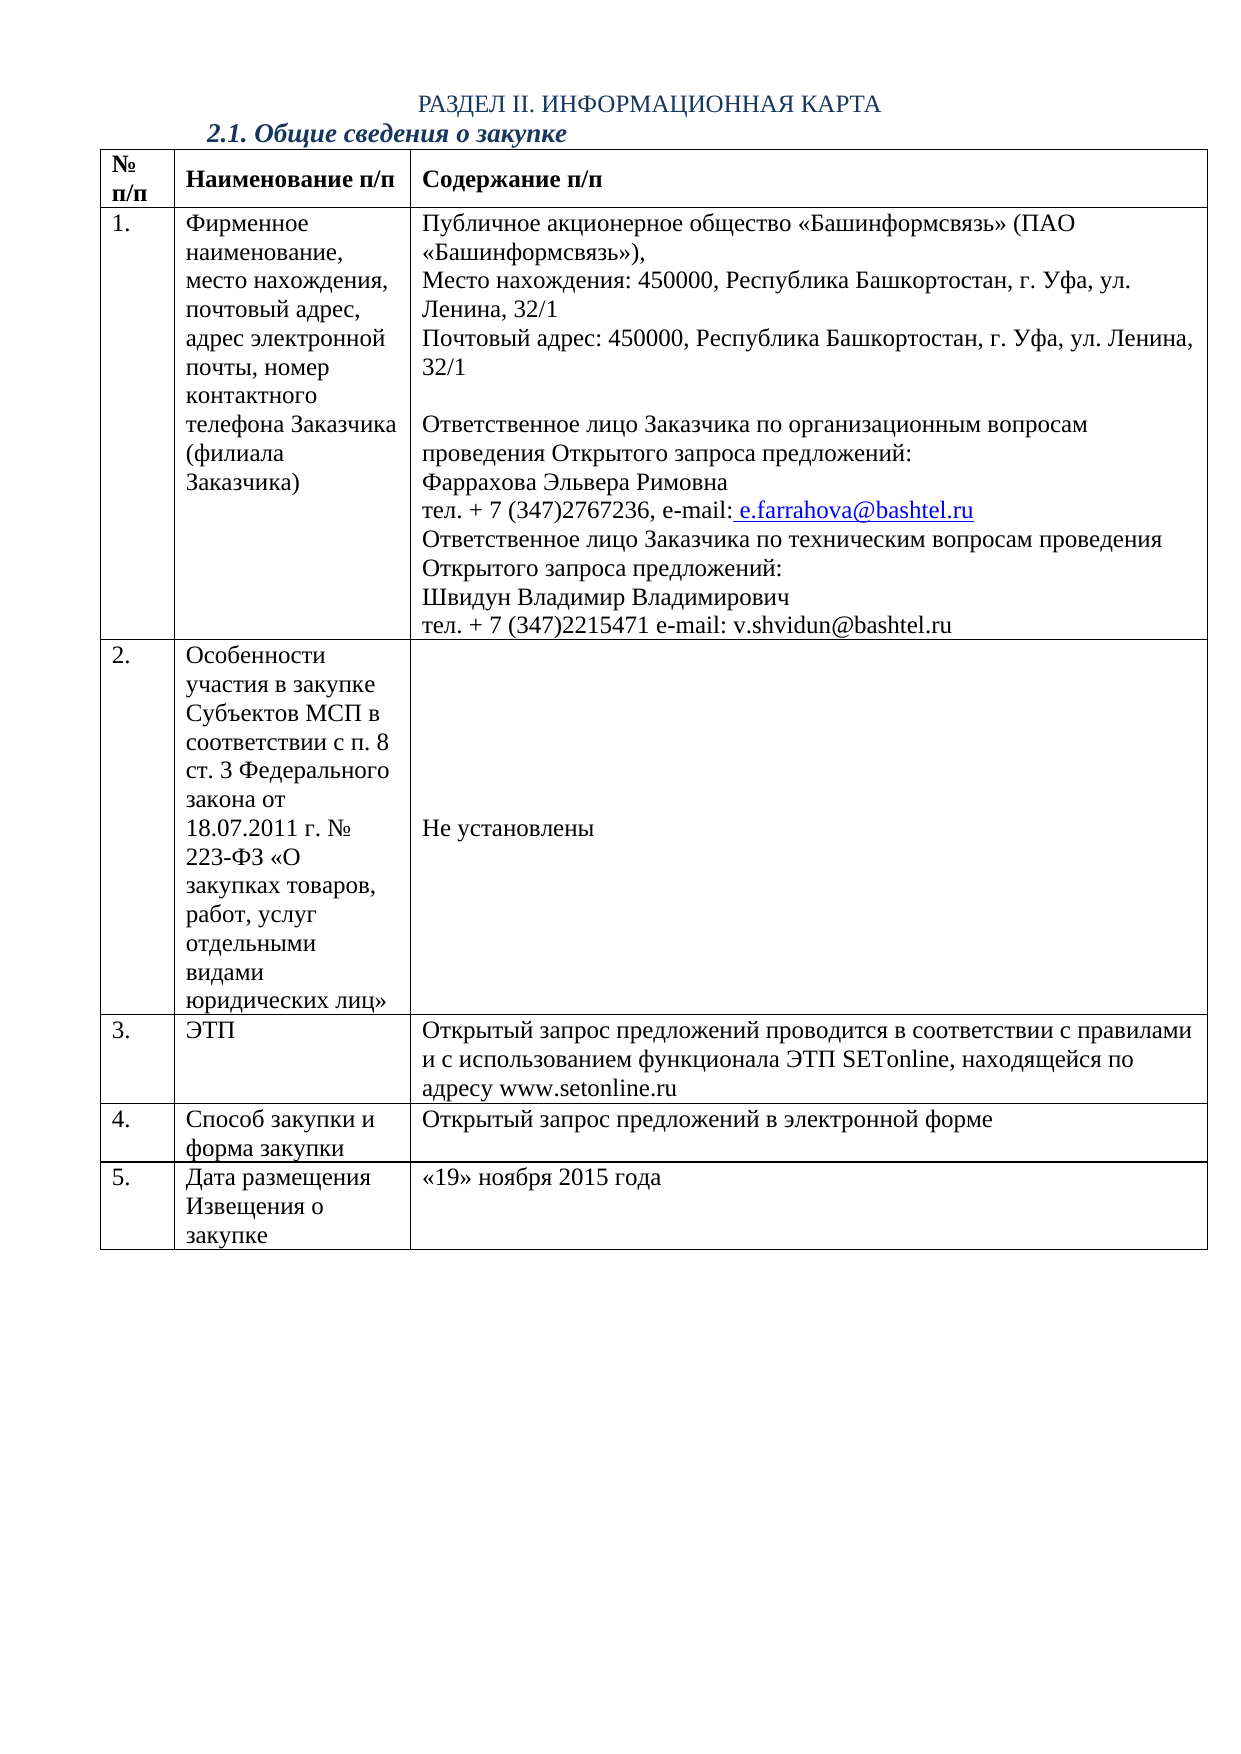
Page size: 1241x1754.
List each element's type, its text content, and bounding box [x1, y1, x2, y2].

table_cell [101, 1163, 174, 1249]
table_cell [101, 640, 174, 1014]
table_cell Открытый запрос предложений в электронной форме [411, 1104, 1207, 1161]
table_cell [101, 1104, 174, 1161]
subtitle 2.1. Общие сведения о закупке [207, 117, 1181, 148]
table_cell ЭТП [175, 1015, 410, 1103]
table_cell [101, 1015, 174, 1103]
table_cell Публичное акционерное общество «Башинформсвязь» (ПАО «Башинформсвязь»), Место нахождения: 450000, Республика Башкортостан, г. Уфа, ул. Ленина, 32/1 Почтовый адрес: 450000, Республика Башкортостан, г. Уфа, ул. Ленина, 32/1 Ответственное лицо Заказчика по организационным вопросам проведения Открытого запроса предложений: Фаррахова Эльвера Римовна тел. + 7 (347)2767236, e-mail: e.farrahova@bashtel.ru Ответственное лицо Заказчика по техническим вопросам проведения Открытого запроса предложений: Швидун Владимир Владимирович тел. + 7 (347)2215471 e-mail: v.shvidun@bashtel.ru [411, 208, 1207, 639]
table_cell Фирменное наименование, место нахождения, почтовый адрес, адрес электронной почты, номер контактного телефона Заказчика (филиала Заказчика) [175, 208, 410, 639]
table_header Наименование п/п [175, 150, 410, 207]
table_cell Способ закупки и форма закупки [175, 1104, 410, 1161]
table_cell Особенности участия в закупке Субъектов МСП в соответствии с п. 8 ст. 3 Федерального закона от 18.07.2011 г. № 223-ФЗ «О закупках товаров, работ, услуг отдельными видами юридических лиц» [175, 640, 410, 1014]
table_cell «19» ноября 2015 года [411, 1163, 1207, 1249]
table_cell [101, 208, 174, 639]
table_cell Открытый запрос предложений проводится в соответствии с правилами и с использованием функционала ЭТП SETonline, находящейся по адресу www.setonline.ru [411, 1015, 1207, 1103]
table_cell Дата размещения Извещения о закупке [175, 1163, 410, 1249]
table_header Содержание п/п [411, 150, 1207, 207]
text РАЗДЕЛ II. ИНФОРМАЦИОННАЯ КАРТА [118, 89, 1181, 117]
table_cell Не установлены [411, 640, 1207, 1014]
table_header № п/п [101, 150, 174, 207]
